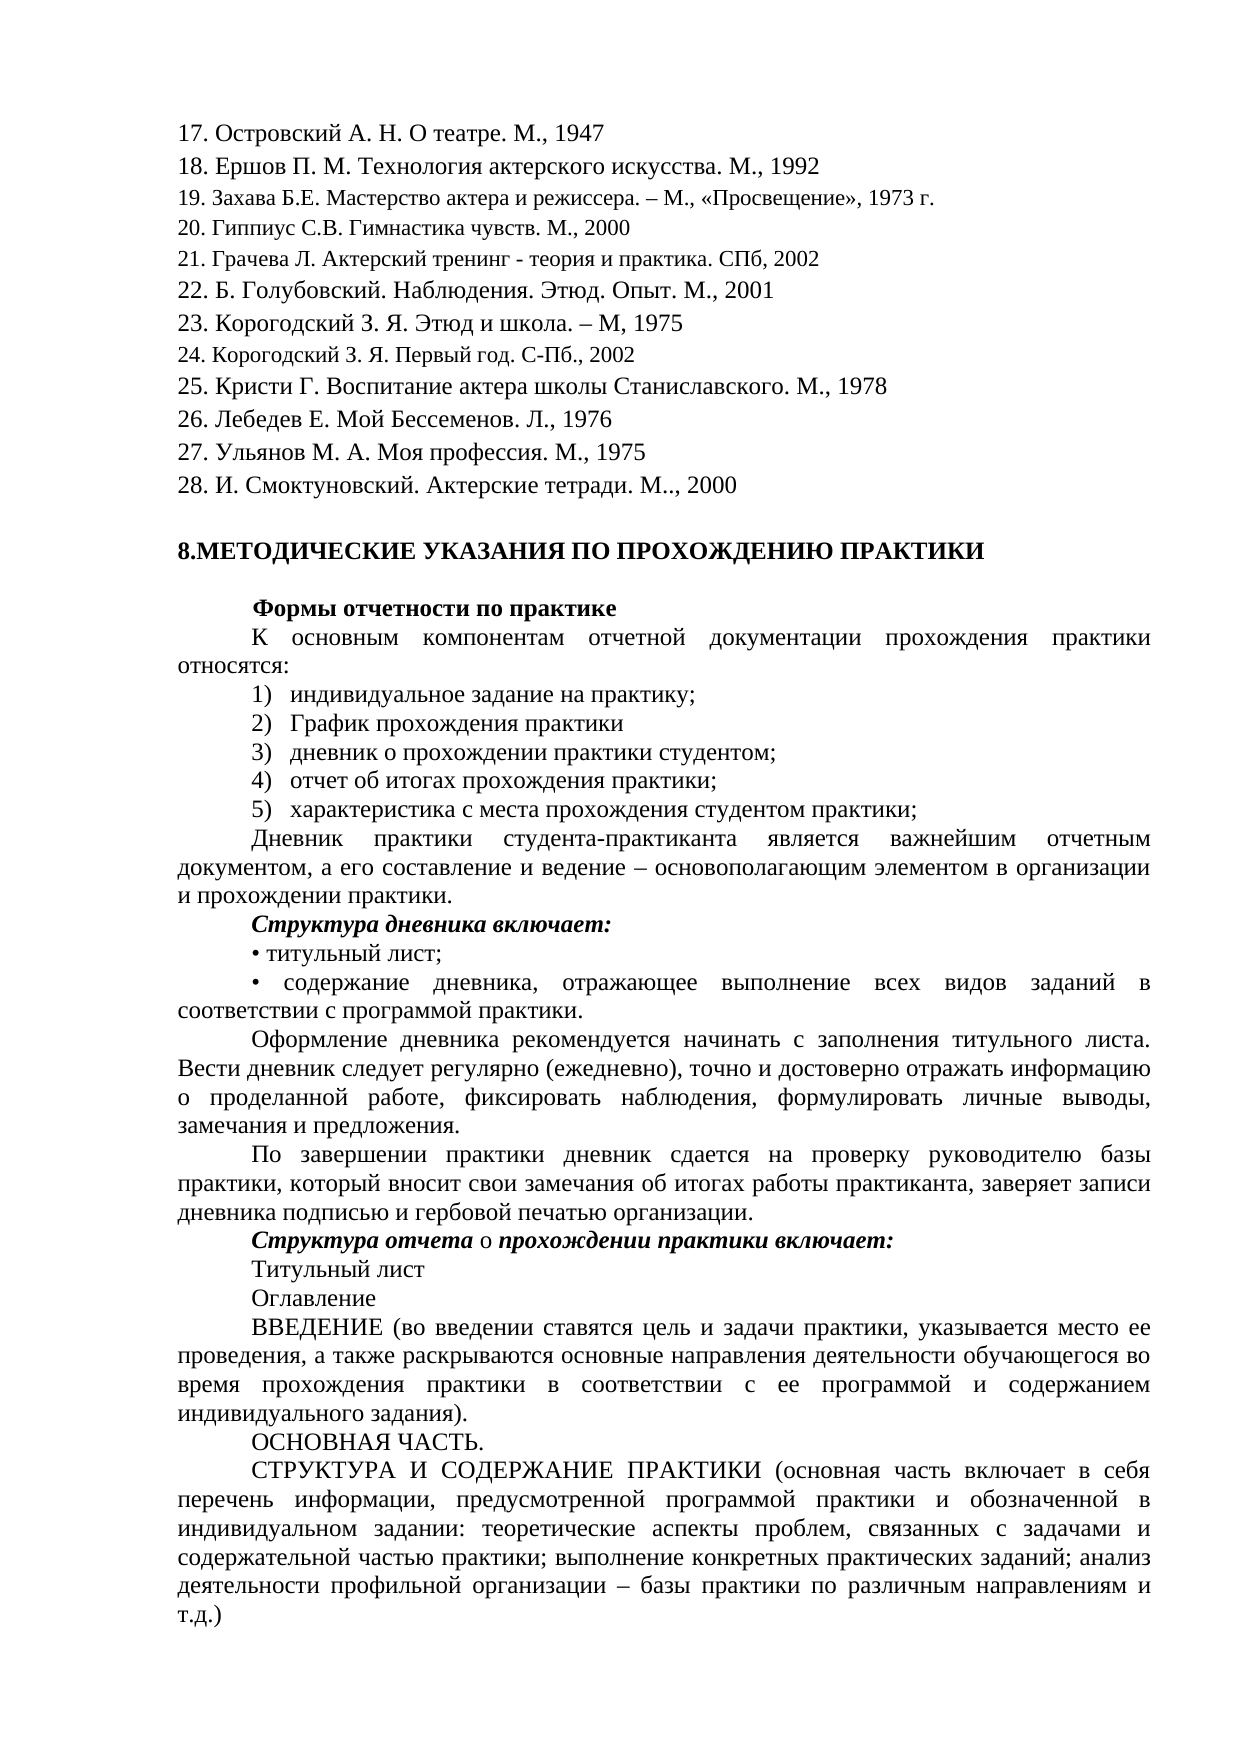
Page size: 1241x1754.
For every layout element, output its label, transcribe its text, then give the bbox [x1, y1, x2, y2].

list дневник о прохождении практики студентом; [177, 737, 1152, 765]
text К основным компонентам отчетной документации прохождения практики относятся: [177, 622, 1152, 679]
text • содержание дневника, отражающее выполнение всех видов заданий в соответствии с программой практики. [177, 967, 1152, 1024]
text ВВЕДЕНИЕ (во введении ставятся цель и задачи практики, указывается место ее проведения, а также раскрываются основные направления деятельности обучающегося во время прохождения практики в соответствии с ее программой и содержанием индивидуального задания). [177, 1312, 1152, 1427]
text 19. Захава Б.Е. Мастерство актера и режиссера. – М., «Просвещение», 1973 г. [177, 184, 1152, 211]
text ОСНОВНАЯ ЧАСТЬ. [177, 1427, 1152, 1455]
text Титульный лист [177, 1254, 1152, 1283]
text Структура дневника включает: [177, 909, 1152, 938]
text 27. Ульянов М. А. Моя профессия. М., 1975 [177, 437, 1152, 466]
list характеристика с места прохождения студентом практики; [177, 794, 1152, 823]
list График прохождения практики [177, 708, 1152, 737]
text Структура отчета о прохождении практики включает: [177, 1225, 1152, 1254]
text 26. Лебедев Е. Мой Бессеменов. Л., 1976 [177, 404, 1152, 433]
text 21. Грачева Л. Актерский тренинг - теория и практика. СПб, 2002 [177, 244, 1152, 271]
list отчет об итогах прохождения практики; [177, 765, 1152, 794]
text Оглавление [177, 1283, 1152, 1312]
text • титульный лист; [177, 938, 1152, 967]
text 23. Корогодский З. Я. Этюд и школа. – М, 1975 [177, 308, 1152, 337]
text По завершении практики дневник сдается на проверку руководителю базы практики, который вносит свои замечания об итогах работы практиканта, заверяет записи дневника подписью и гербовой печатью организации. [177, 1139, 1152, 1225]
list индивидуальное задание на практику; [177, 679, 1152, 708]
text 18. Ершов П. М. Технология актерского искусства. М., 1992 [177, 151, 1152, 180]
text 17. Островский А. Н. О театре. М., 1947 [177, 118, 1152, 147]
text Формы отчетности по практике [177, 593, 1152, 622]
text 8.МЕТОДИЧЕСКИЕ УКАЗАНИЯ ПО ПРОХОЖДЕНИЮ ПРАКТИКИ [177, 536, 1152, 565]
text 24. Корогодский З. Я. Первый год. С-Пб., 2002 [177, 341, 1152, 367]
text Оформление дневника рекомендуется начинать с заполнения титульного листа. Вести дневник следует регулярно (ежедневно), точно и достоверно отражать информацию о проделанной работе, фиксировать наблюдения, формулировать личные выводы, замечания и предложения. [177, 1024, 1152, 1139]
text 25. Кристи Г. Воспитание актера школы Станиславского. М., 1978 [177, 371, 1152, 400]
text Дневник практики студента-практиканта является важнейшим отчетным документом, а его составление и ведение – основополагающим элементом в организации и прохождении практики. [177, 823, 1152, 909]
text 28. И. Смоктуновский. Актерские тетради. М.., 2000 [177, 470, 1152, 499]
text СТРУКТУРА И СОДЕРЖАНИЕ ПРАКТИКИ (основная часть включает в себя перечень информации, предусмотренной программой практики и обозначенной в индивидуальном задании: теоретические аспекты проблем, связанных с задачами и содержательной частью практики; выполнение конкретных практических заданий; анализ деятельности профильной организации – базы практики по различным направлениям и т.д.) [177, 1455, 1152, 1628]
text 22. Б. Голубовский. Наблюдения. Этюд. Опыт. М., 2001 [177, 275, 1152, 303]
text 20. Гиппиус С.В. Гимнастика чувств. М., 2000 [177, 214, 1152, 241]
